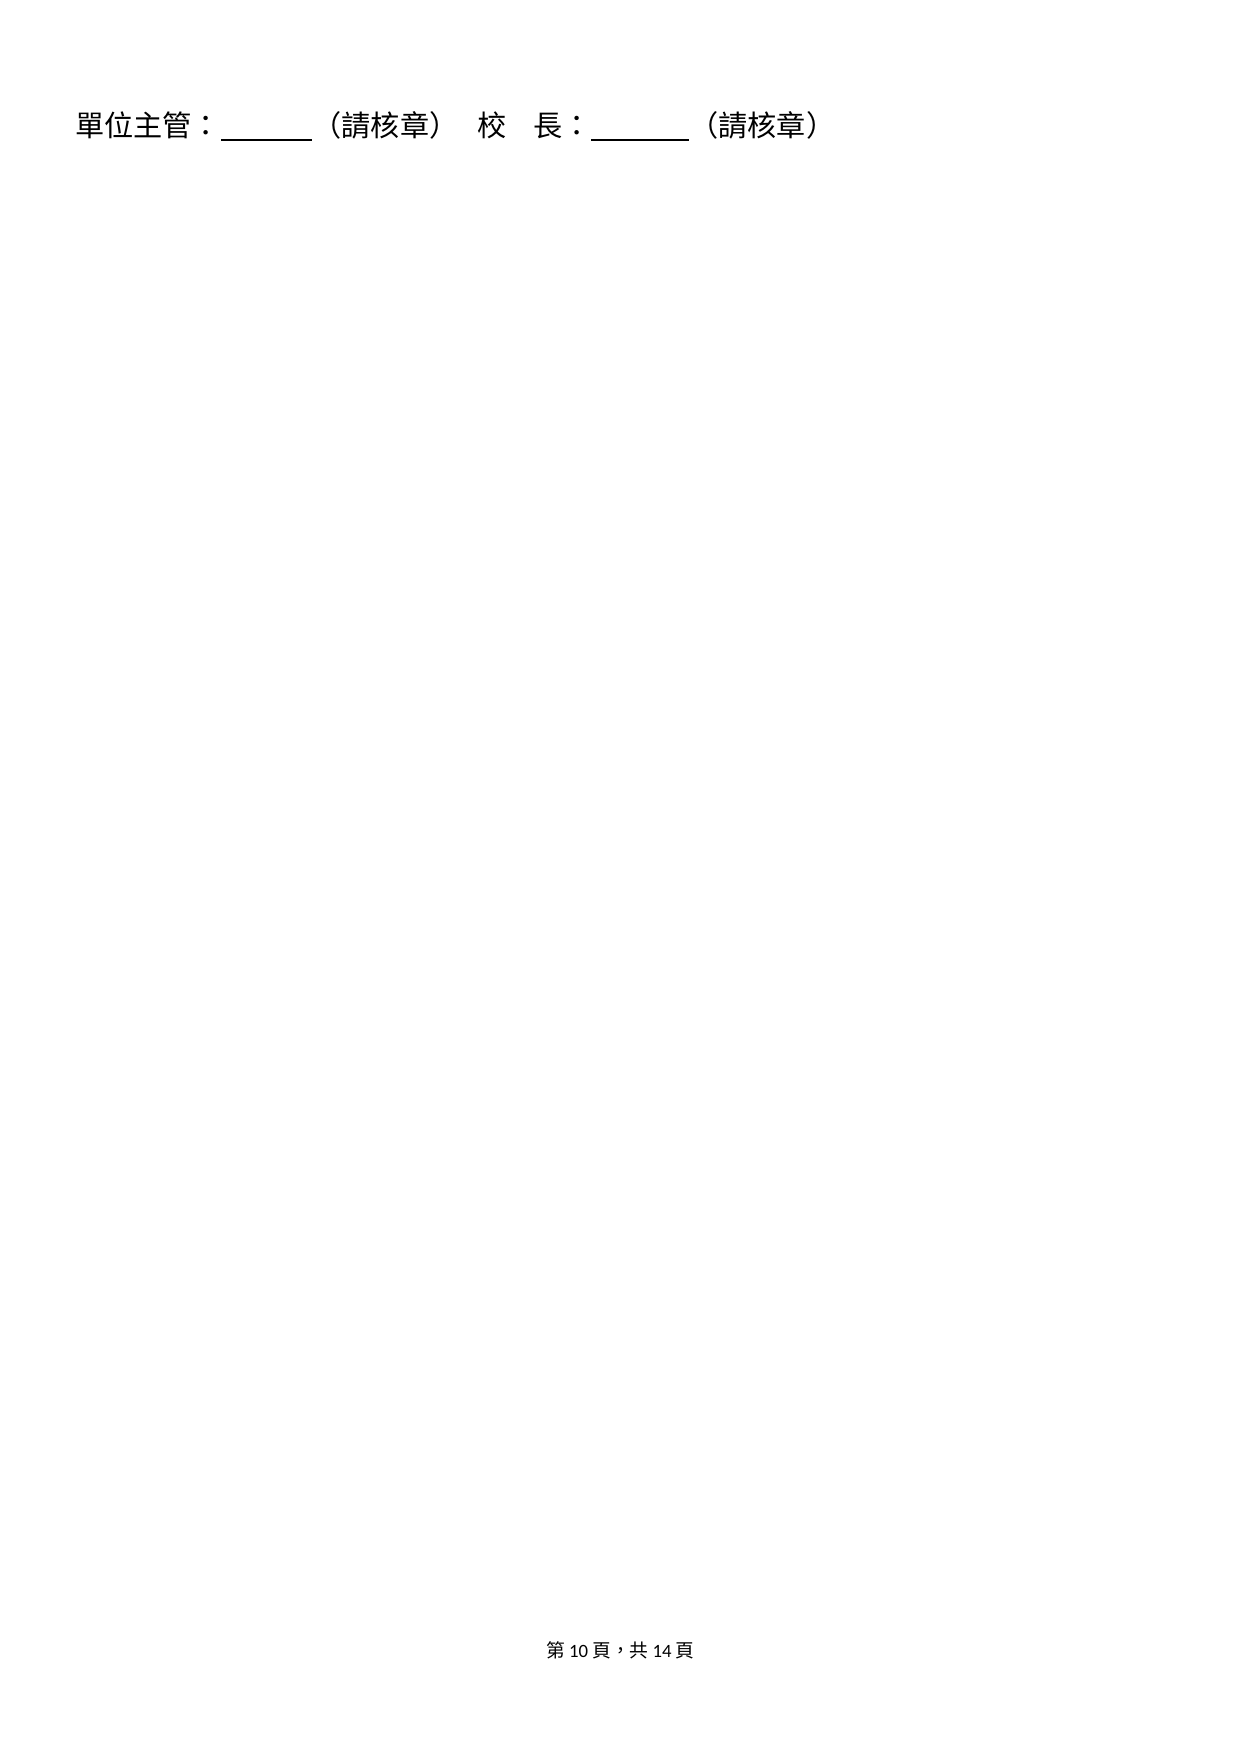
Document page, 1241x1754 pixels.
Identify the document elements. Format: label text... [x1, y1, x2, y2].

text 單位主管： （請核章） 校 長： （請核章） [75, 87, 1165, 162]
